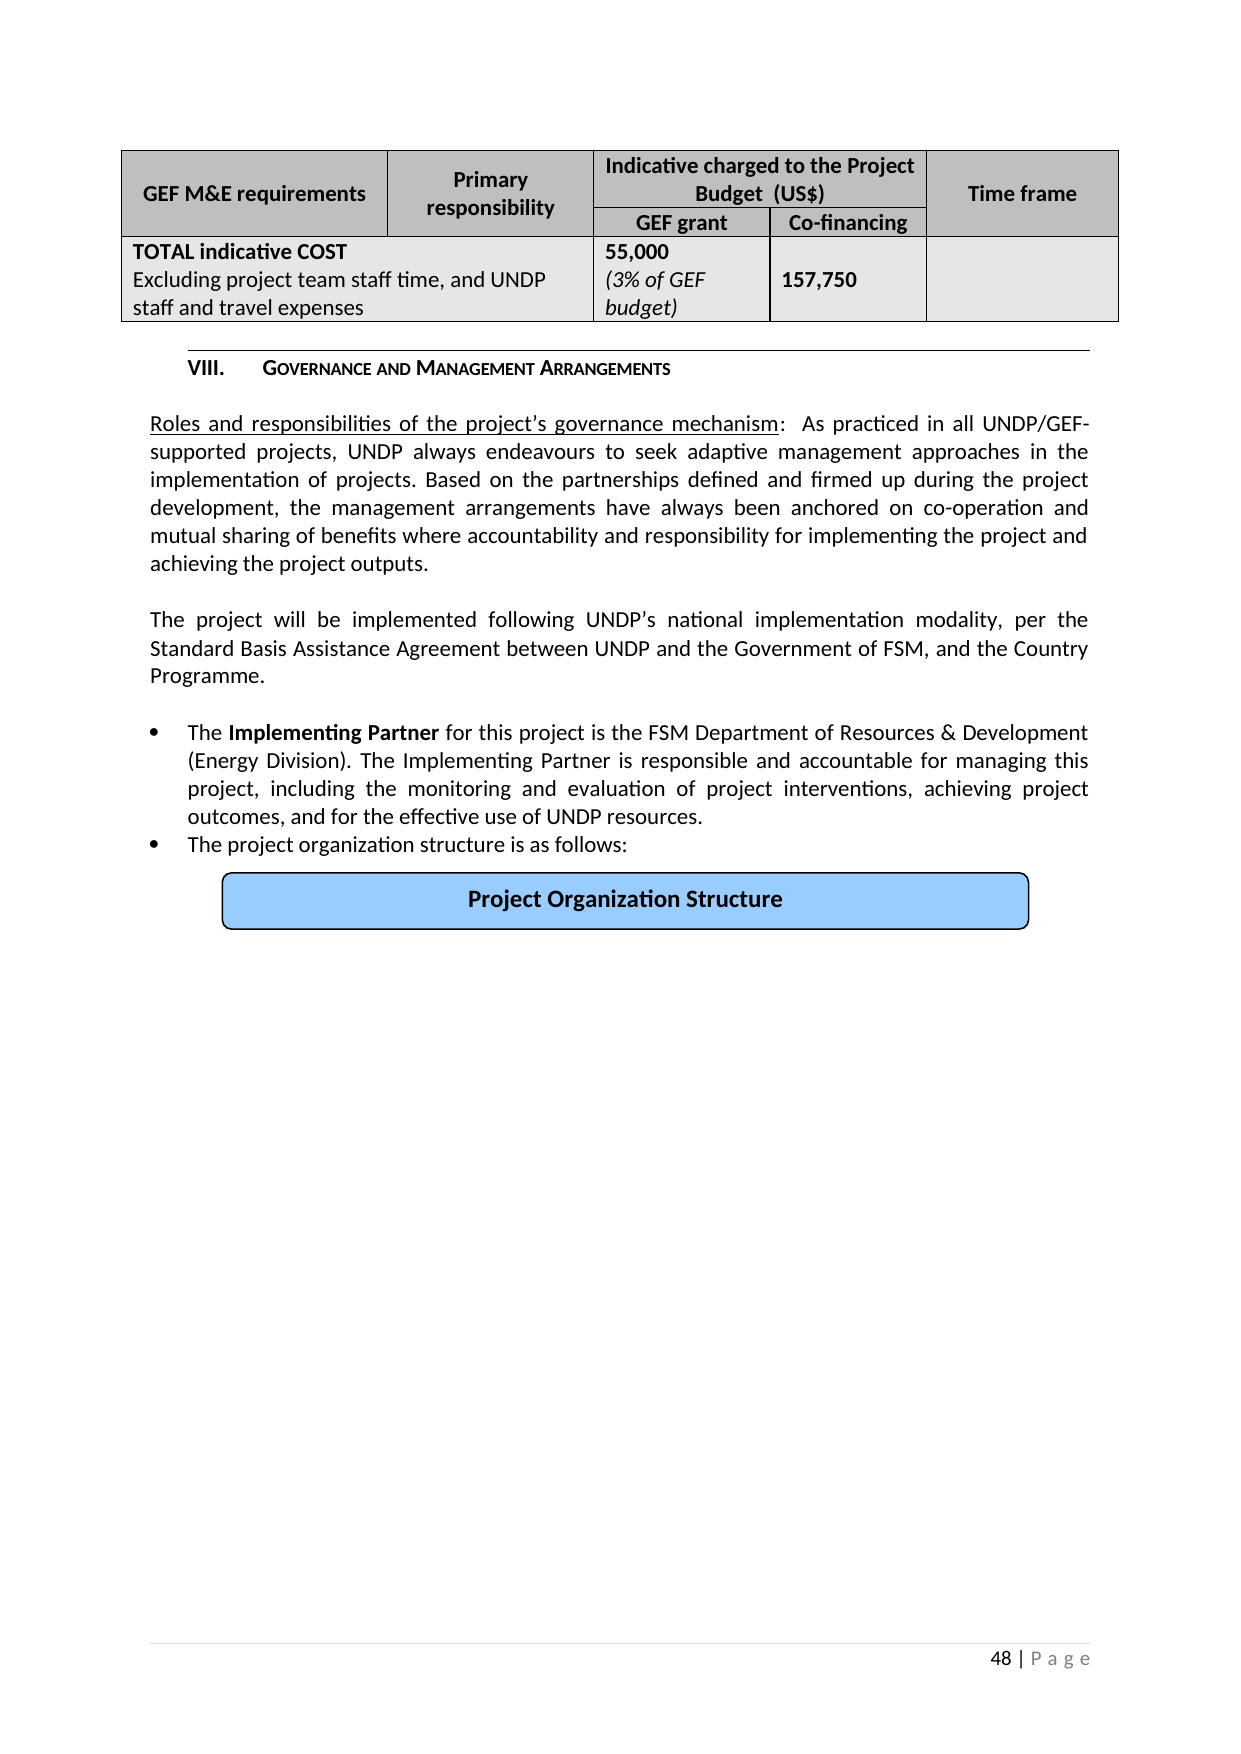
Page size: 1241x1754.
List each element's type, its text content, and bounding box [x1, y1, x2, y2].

table_header GEF M&E requirements [122, 151, 387, 236]
text The project will be implemented following UNDP’s national implementation modality, per the Standard Basis Assistance Agreement between UNDP and the Government of FSM, and the Country Programme. [150, 606, 1090, 690]
table_header Indicative charged to the Project Budget (US$) [594, 151, 926, 207]
table_header Time frame [927, 151, 1118, 236]
table_cell 157,750 [771, 237, 926, 321]
table_cell GEF grant [594, 208, 769, 236]
list The project organization structure is as follows: [150, 830, 1090, 858]
subtitle Governance and Management Arrangements [187, 351, 1090, 381]
table_cell [927, 237, 1118, 321]
table_header Primary responsibility [388, 151, 593, 236]
table_cell 55,000 (3% of GEF budget) [594, 237, 769, 321]
list The Implementing Partner for this project is the FSM Department of Resources & Development (Energy Division). The Implementing Partner is responsible and accountable for managing this project, including the monitoring and evaluation of project interventions, achieving project outcomes, and for the effective use of UNDP resources. [150, 718, 1090, 830]
table_cell Co-financing [771, 208, 926, 236]
text Roles and responsibilities of the project’s governance mechanism: As practiced in all UNDP/GEF-supported projects, UNDP always endeavours to seek adaptive management approaches in the implementation of projects. Based on the partnerships defined and firmed up during the project development, the management arrangements have always been anchored on co-operation and mutual sharing of benefits where accountability and responsibility for implementing the project and achieving the project outputs. [150, 409, 1090, 578]
table_cell TOTAL indicative COST Excluding project team staff time, and UNDP staff and travel expenses [122, 237, 593, 321]
